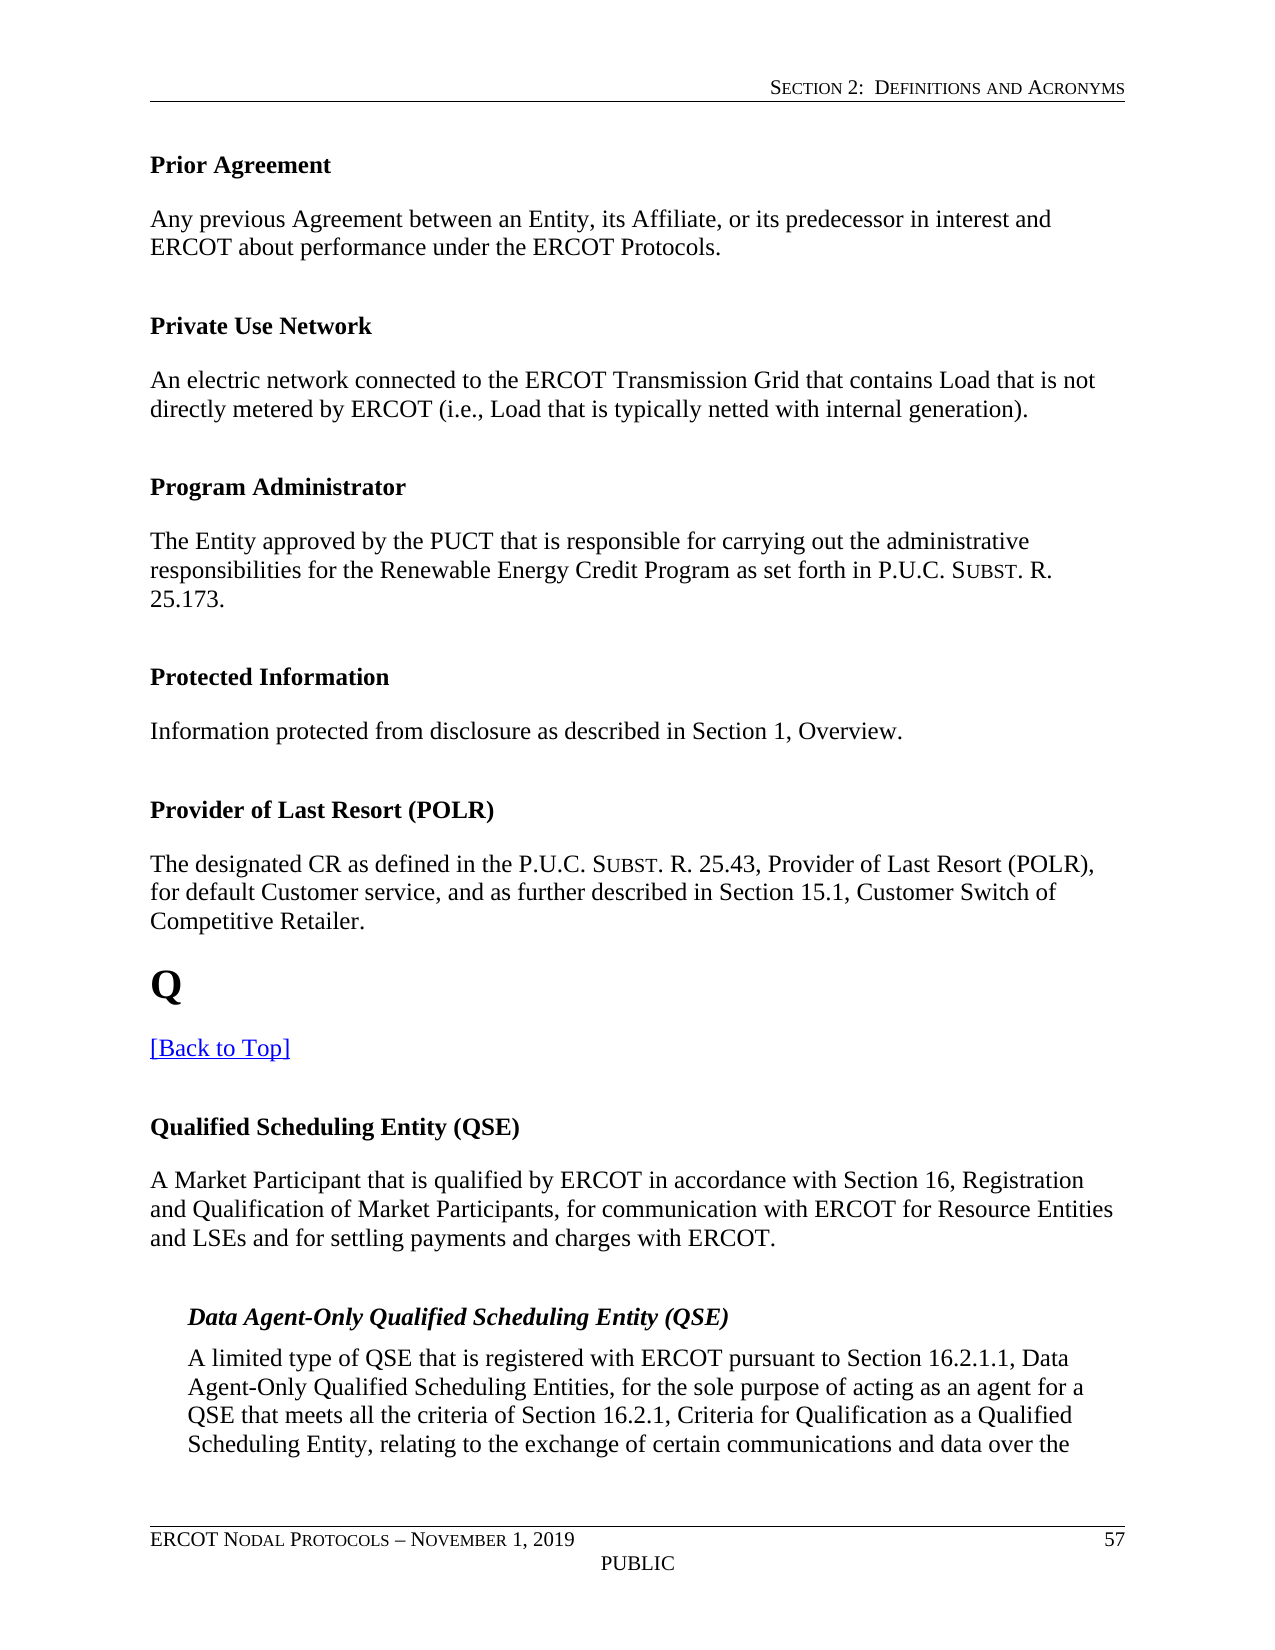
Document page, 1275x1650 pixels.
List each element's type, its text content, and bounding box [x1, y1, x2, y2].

text A Market Participant that is qualified by ERCOT in accordance with Section 16, Registration and Qualification of Market Participants, for communication with ERCOT for Resource Entities and LSEs and for settling payments and charges with ERCOT. [150, 1165, 1125, 1252]
text Protected Information [150, 662, 1125, 691]
text Program Administrator [150, 472, 1125, 501]
text Information protected from disclosure as described in Section 1, Overview. [150, 716, 1125, 745]
text Q [150, 960, 1125, 1008]
text Provider of Last Resort (POLR) [150, 795, 1125, 824]
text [187, 1343, 1125, 1458]
list [Back to Top] [150, 1033, 1125, 1062]
text The Entity approved by the PUCT that is responsible for carrying out the administrative responsibilities for the Renewable Energy Credit Program as set forth in P.U.C. Subst. R. 25.173. [150, 526, 1125, 612]
text Private Use Network [150, 311, 1125, 340]
text Any previous Agreement between an Entity, its Affiliate, or its predecessor in interest and ERCOT about performance under the ERCOT Protocols. [150, 204, 1125, 261]
text The designated CR as defined in the P.U.C. Subst. R. 25.43, Provider of Last Resort (POLR), for default Customer service, and as further described in Section 15.1, Customer Switch of Competitive Retailer. [150, 849, 1125, 935]
text Data Agent-Only Qualified Scheduling Entity (QSE) [187, 1302, 1125, 1330]
text An electric network connected to the ERCOT Transmission Grid that contains Load that is not directly metered by ERCOT (i.e., Load that is typically netted with internal generation). [150, 365, 1125, 422]
text Prior Agreement [150, 150, 1125, 179]
text Qualified Scheduling Entity (QSE) [150, 1112, 1125, 1140]
